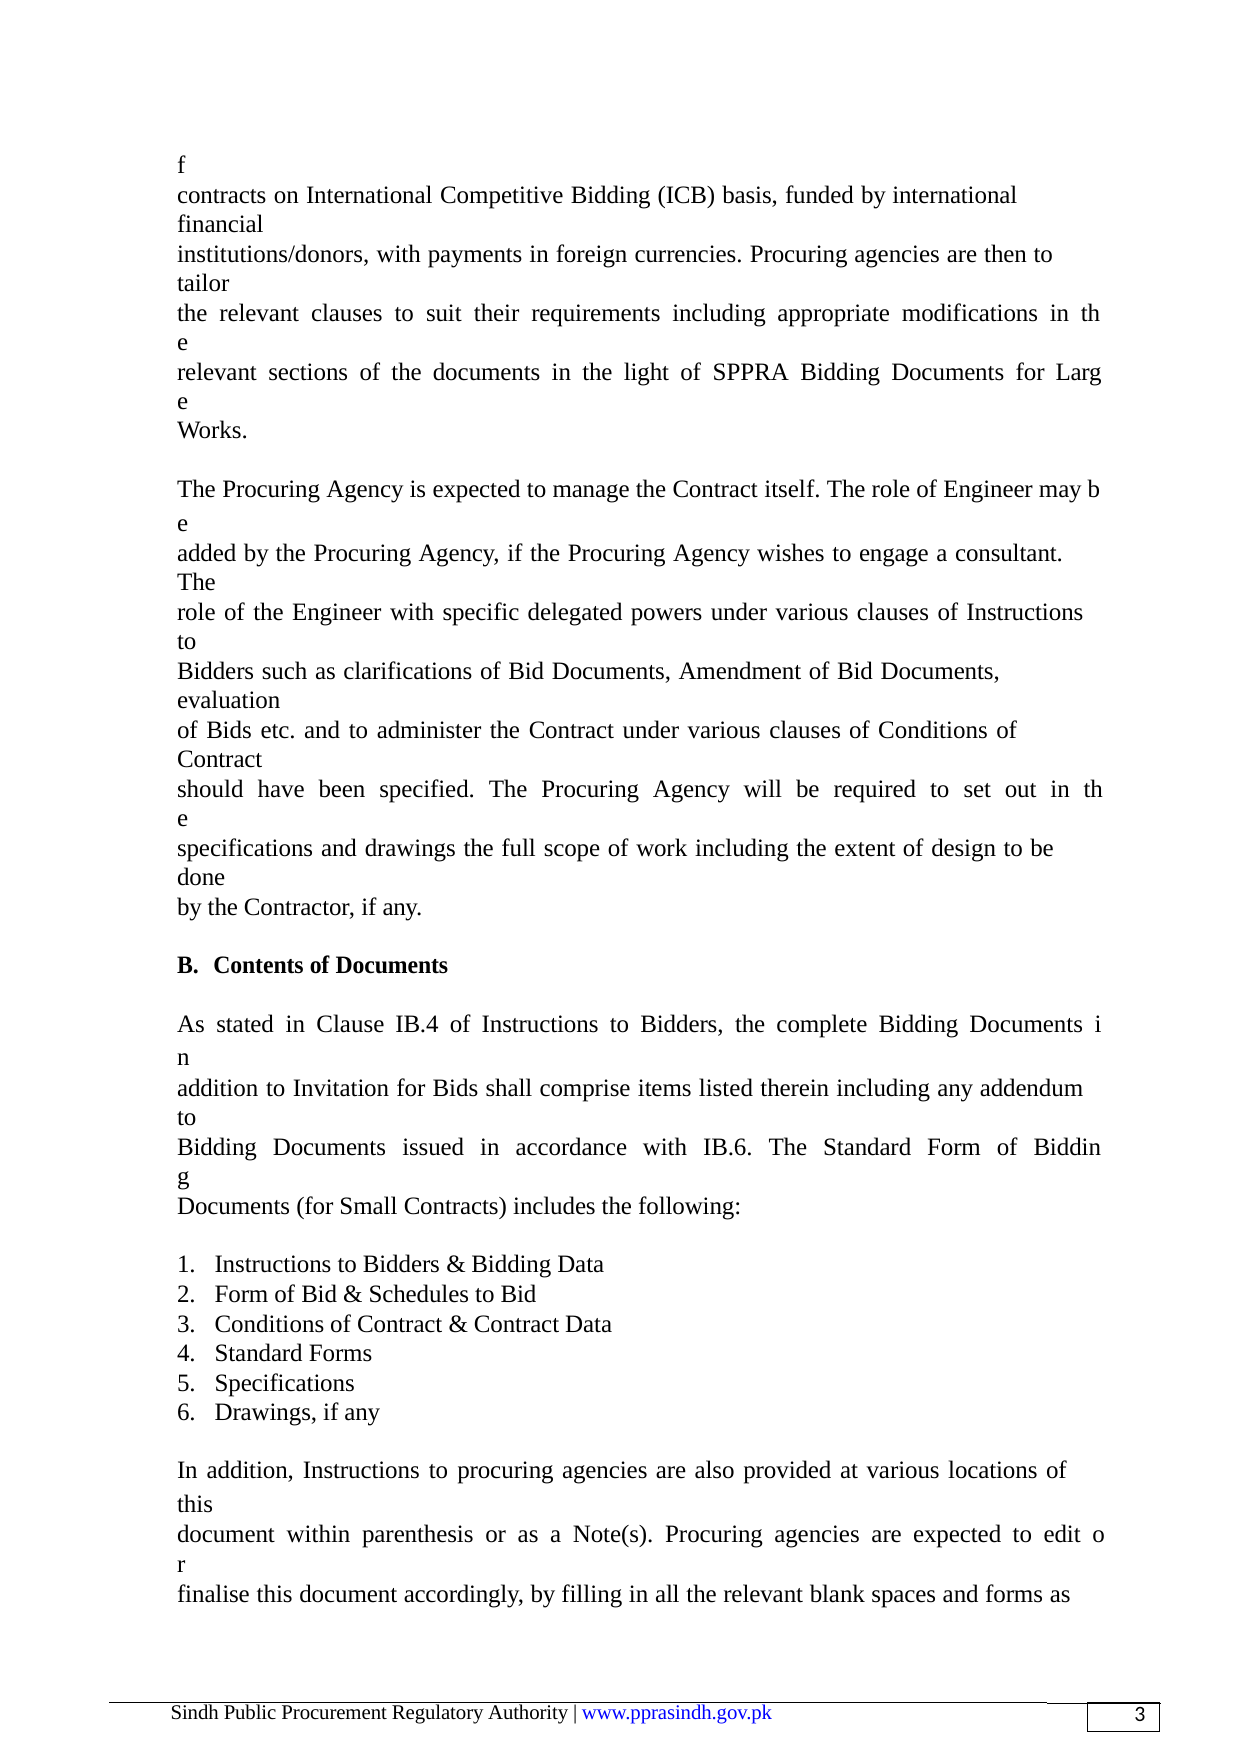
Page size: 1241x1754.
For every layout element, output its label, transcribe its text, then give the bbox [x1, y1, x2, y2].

text specifications and drawings the full scope of work including the extent of design to be done [177, 833, 1107, 892]
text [177, 1578, 1107, 1608]
text In addition, Instructions to procuring agencies are also provided at various locations of this [177, 1451, 1107, 1519]
text 3. Conditions of Contract & Contract Data [177, 1308, 1107, 1338]
text relevant sections of the documents in the light of SPPRA Bidding Documents for Large [177, 356, 1107, 415]
text 6. Drawings, if any [177, 1397, 1107, 1426]
text As stated in Clause IB.4 of Instructions to Bidders, the complete Bidding Documents in [177, 1006, 1107, 1073]
text Bidding Documents issued in accordance with IB.6. The Standard Form of Bidding [177, 1132, 1107, 1191]
text B. Contents of Documents [177, 946, 1107, 981]
text of Bids etc. and to administer the Contract under various clauses of Conditions of Contract [177, 715, 1107, 774]
text institutions/donors, with payments in foreign currencies. Procuring agencies are then to tailor [177, 238, 1107, 297]
text document within parenthesis or as a Note(s). Procuring agencies are expected to edit or [177, 1519, 1107, 1578]
text by the Contractor, if any. [177, 892, 1107, 921]
text addition to Invitation for Bids shall comprise items listed therein including any addendum to [177, 1073, 1107, 1132]
text The Procuring Agency is expected to manage the Contract itself. The role of Engineer may be [177, 470, 1107, 538]
text the relevant clauses to suit their requirements including appropriate modifications in the [177, 297, 1107, 356]
text role of the Engineer with specific delegated powers under various clauses of Instructions to [177, 597, 1107, 656]
text added by the Procuring Agency, if the Procuring Agency wishes to engage a consultant. The [177, 538, 1107, 597]
text 4. Standard Forms [177, 1338, 1107, 1367]
text contracts on International Competitive Bidding (ICB) basis, funded by international financial [177, 179, 1107, 238]
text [177, 150, 1107, 179]
text 1. Instructions to Bidders & Bidding Data [177, 1245, 1107, 1279]
text 2. Form of Bid & Schedules to Bid [177, 1279, 1107, 1308]
text 5. Specifications [177, 1367, 1107, 1397]
text Works. [177, 415, 1107, 445]
text Documents (for Small Contracts) includes the following: [177, 1191, 1107, 1220]
text Bidders such as clarifications of Bid Documents, Amendment of Bid Documents, evaluation [177, 656, 1107, 715]
text should have been specified. The Procuring Agency will be required to set out in the [177, 774, 1107, 833]
